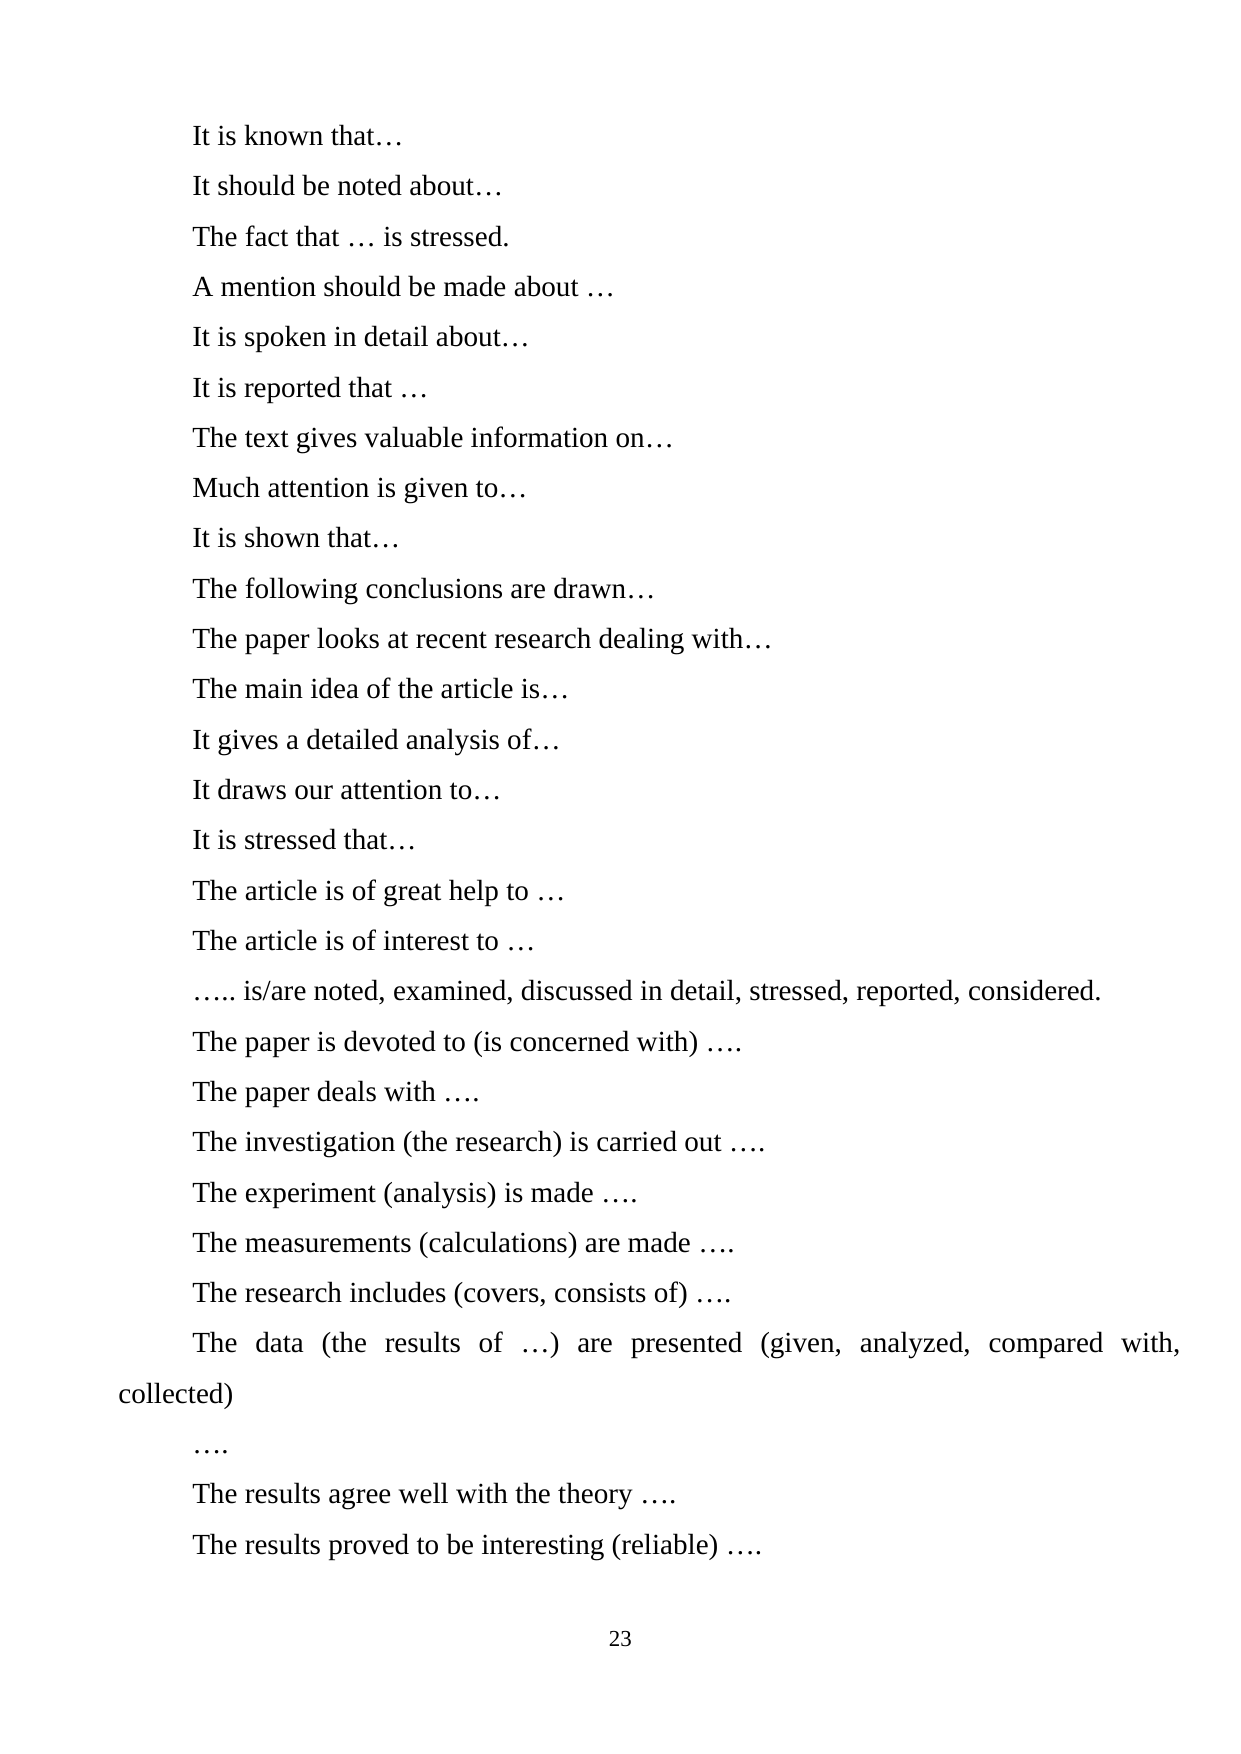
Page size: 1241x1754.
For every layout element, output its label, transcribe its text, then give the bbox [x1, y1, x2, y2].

text It is known that… [118, 118, 1181, 152]
text The measurements (calculations) are made …. [118, 1225, 1181, 1258]
text A mention should be made about … [118, 269, 1181, 303]
text The results proved to be interesting (reliable) …. [118, 1527, 1181, 1560]
text It should be noted about… [118, 168, 1181, 202]
text It is reported that … [118, 370, 1181, 403]
text The paper is devoted to (is concerned with) …. [118, 1024, 1181, 1057]
text ….. is/are noted, examined, discussed in detail, stressed, reported, considered. [118, 973, 1181, 1007]
text The data (the results of …) are presented (given, analyzed, compared with, collected) [118, 1326, 1181, 1409]
text The paper deals with …. [118, 1074, 1181, 1108]
text It is stressed that… [118, 822, 1181, 856]
text It is spoken in detail about… [118, 319, 1181, 353]
text It is shown that… [118, 521, 1181, 554]
text The fact that … is stressed. [118, 219, 1181, 252]
text The experiment (analysis) is made …. [118, 1175, 1181, 1208]
text …. [118, 1426, 1181, 1460]
text The results agree well with the theory …. [118, 1477, 1181, 1510]
text The article is of interest to … [118, 923, 1181, 957]
text It draws our attention to… [118, 772, 1181, 806]
text The main idea of the article is… [118, 672, 1181, 705]
text Much attention is given to… [118, 470, 1181, 504]
text It gives a detailed analysis of… [118, 722, 1181, 755]
text The research includes (covers, consists of) …. [118, 1275, 1181, 1309]
text The paper looks at recent research dealing with… [118, 621, 1181, 655]
text The text gives valuable information on… [118, 420, 1181, 453]
text The article is of great help to … [118, 873, 1181, 906]
text The investigation (the research) is carried out …. [118, 1124, 1181, 1158]
text The following conclusions are drawn… [118, 571, 1181, 604]
